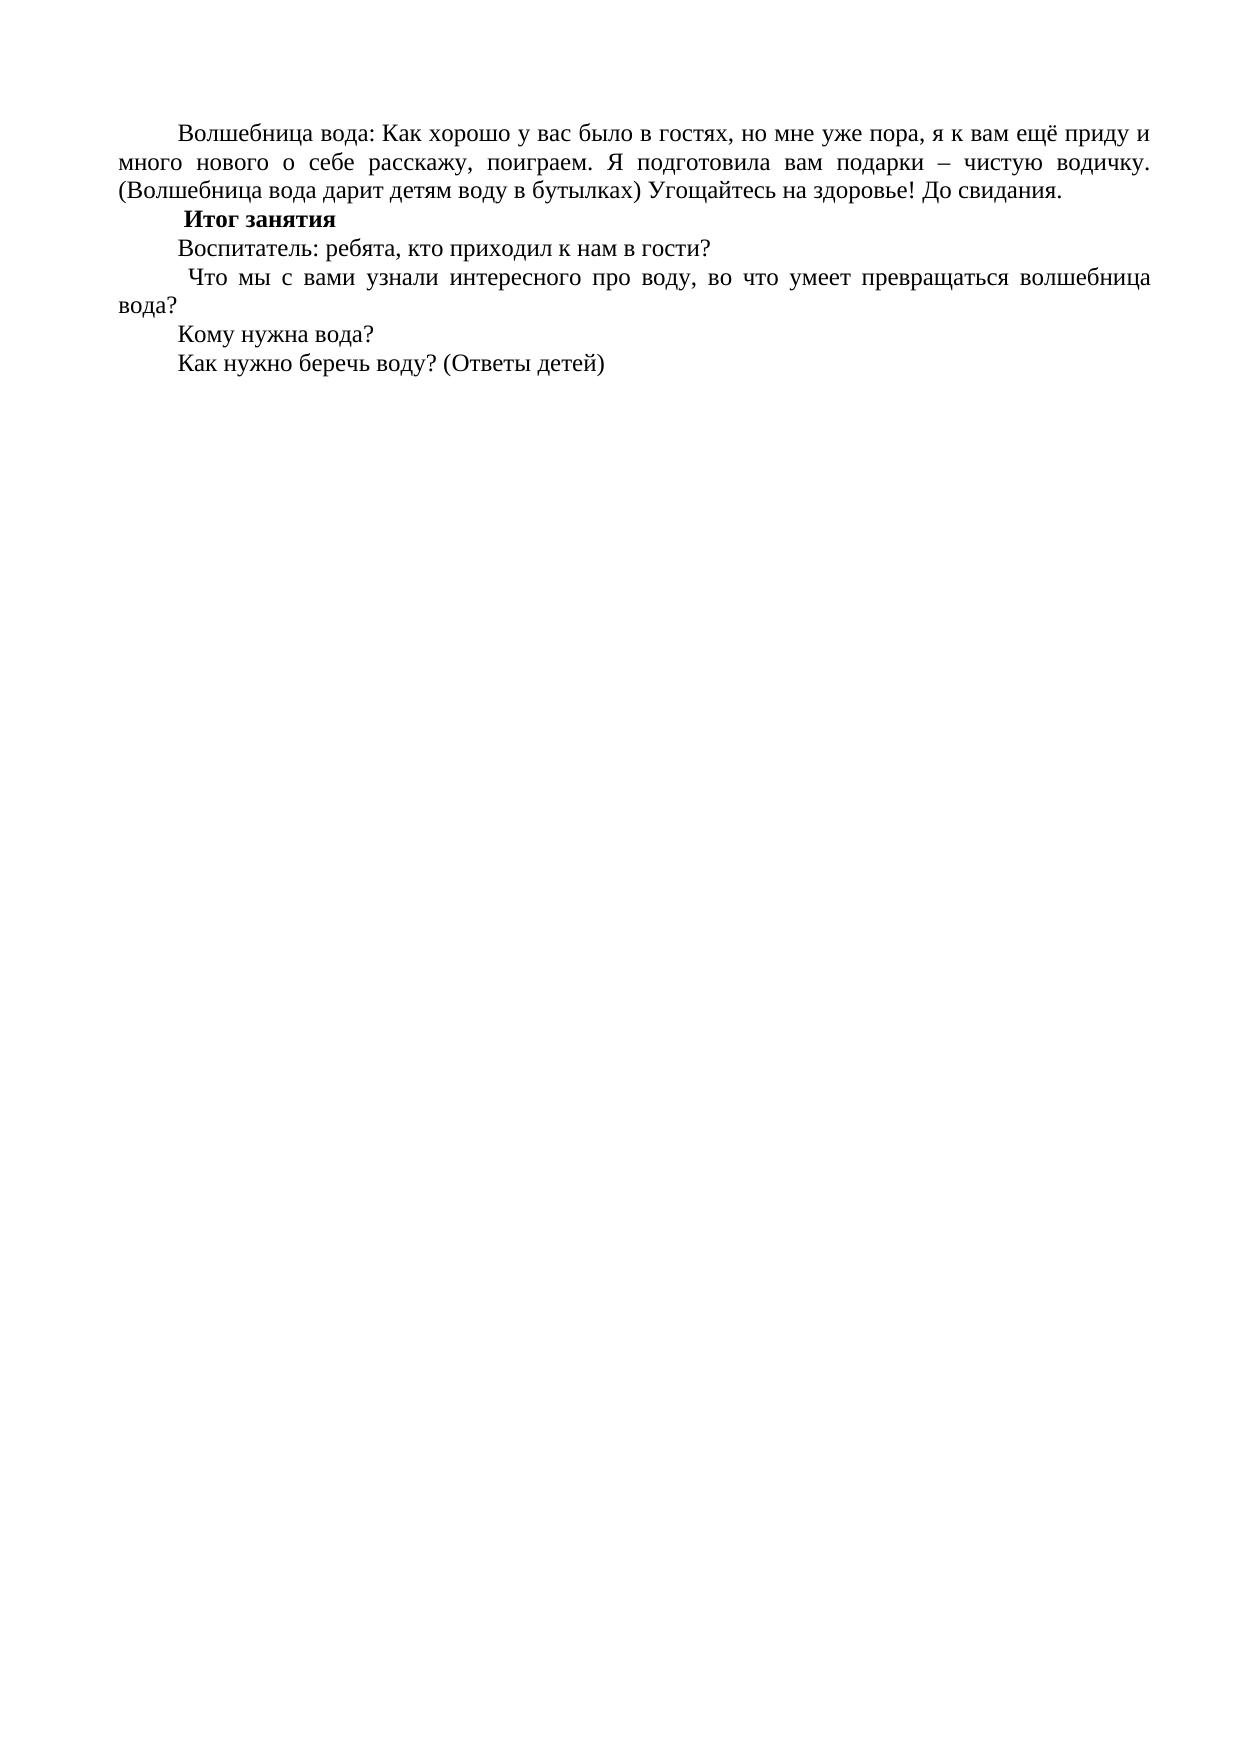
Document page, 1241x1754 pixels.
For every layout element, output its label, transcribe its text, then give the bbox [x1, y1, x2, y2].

text Как нужно беречь воду? (Ответы детей) [118, 348, 1152, 377]
text Кому нужна вода? [118, 319, 1152, 348]
text Итог занятия [118, 204, 1152, 233]
text Воспитатель: ребята, кто приходил к нам в гости? [118, 233, 1152, 262]
text Волшебница вода: Как хорошо у вас было в гостях, но мне уже пора, я к вам ещё приду и много нового о себе расскажу, поиграем. Я подготовила вам подарки – чистую водичку. (Волшебница вода дарит детям воду в бутылках) Угощайтесь на здоровье! До свидания. [118, 118, 1152, 204]
text Что мы с вами узнали интересного про воду, во что умеет превращаться волшебница вода? [118, 262, 1152, 319]
